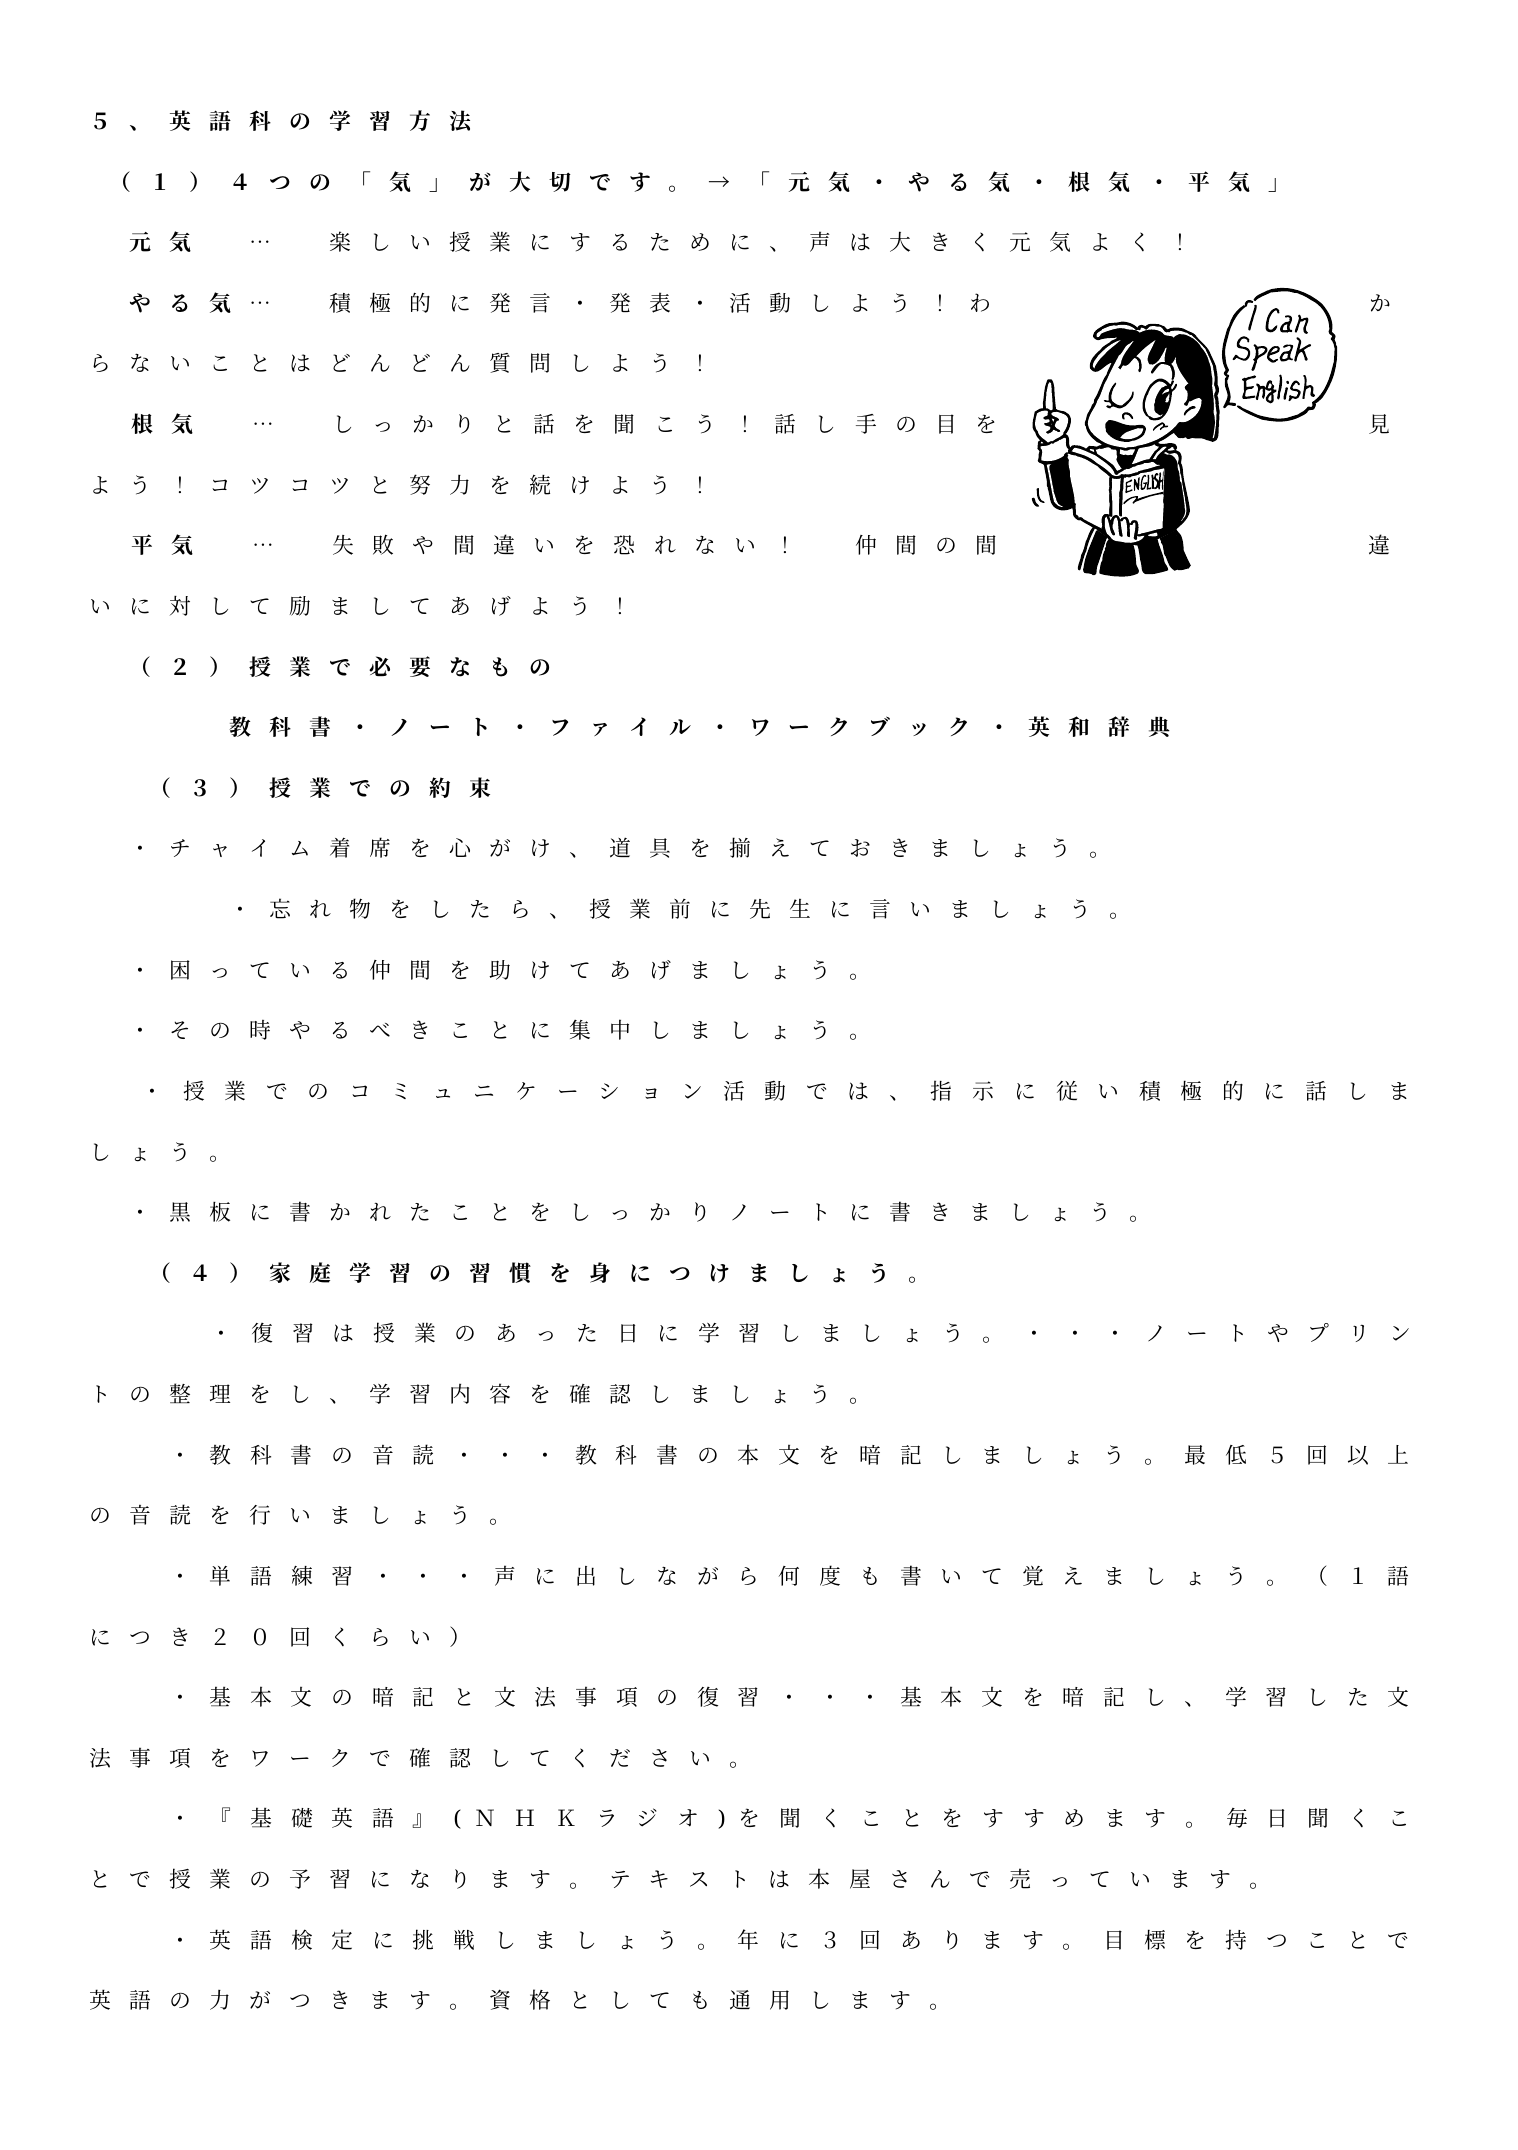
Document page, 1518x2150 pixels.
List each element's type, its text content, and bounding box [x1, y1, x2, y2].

text ・単語練習・・・声に出しながら何度も書いて覚えましょう。（１語につき２０回くらい） [89, 1544, 1429, 1666]
text （３）授業での約束 [89, 756, 1429, 817]
text 教科書・ノート・ファイル・ワークブック・英和辞典 [89, 696, 1429, 756]
text ・英語検定に挑戦しましょう。年に３回あります。目標を持つことで英語の力がつきます。資格としても通用します。 [89, 1908, 1429, 2029]
text ・その時やるべきことに集中しましょう。 [89, 999, 1429, 1059]
text ・チャイム着席を心がけ、道具を揃えておきましょう。 [89, 817, 1429, 878]
text ・『基礎英語』(ＮＨＫラジオ)を聞くことをすすめます。毎日聞くことで授業の予習になります。テキストは本屋さんで売っています。 [89, 1787, 1429, 1908]
text ・教科書の音読・・・教科書の本文を暗記しましょう。最低５回以上の音読を行いましょう。 [89, 1423, 1429, 1544]
text 根気 … しっかりと話を聞こう！話し手の目を見よう！コツコツと努力を続けよう！ [1160, 393, 1429, 514]
text ・忘れ物をしたら、授業前に先生に言いましょう。 [89, 878, 1429, 938]
text （４）家庭学習の習慣を身につけましょう。 [89, 1241, 1429, 1302]
text ・困っている仲間を助けてあげましょう。 [89, 938, 1429, 999]
text ５、英語科の学習方法 [89, 89, 1429, 150]
text （２）授業で必要なもの [122, 635, 1429, 696]
text ・授業でのコミュニケーション活動では、指示に従い積極的に話しましょう。 [89, 1059, 1429, 1181]
text ・復習は授業のあった日に学習しましょう。・・・ノートやプリントの整理をし、学習内容を確認しましょう。 [89, 1302, 1429, 1423]
text ・黒板に書かれたことをしっかりノートに書きましょう。 [89, 1181, 1429, 1241]
text やる気… 積極的に発言・発表・活動しよう！わからないことはどんどん質問しよう！ [89, 271, 1429, 393]
text 平気 … 失敗や間違いを恐れない！ 仲間の間違いに対して励ましてあげよう！ [89, 514, 1429, 635]
text （１）４つの「気」が大切です。→「元気・やる気・根気・平気」 [89, 150, 1429, 211]
text ・基本文の暗記と文法事項の復習・・・基本文を暗記し、学習した文法事項をワークで確認してください。 [89, 1666, 1429, 1787]
text 根気 … しっかりと話を聞こう！話し手の目を見よう！コツコツと努力を続けよう！ [89, 393, 1073, 514]
text 元気 … 楽しい授業にするために、声は大きく元気よく！ [89, 211, 1429, 271]
